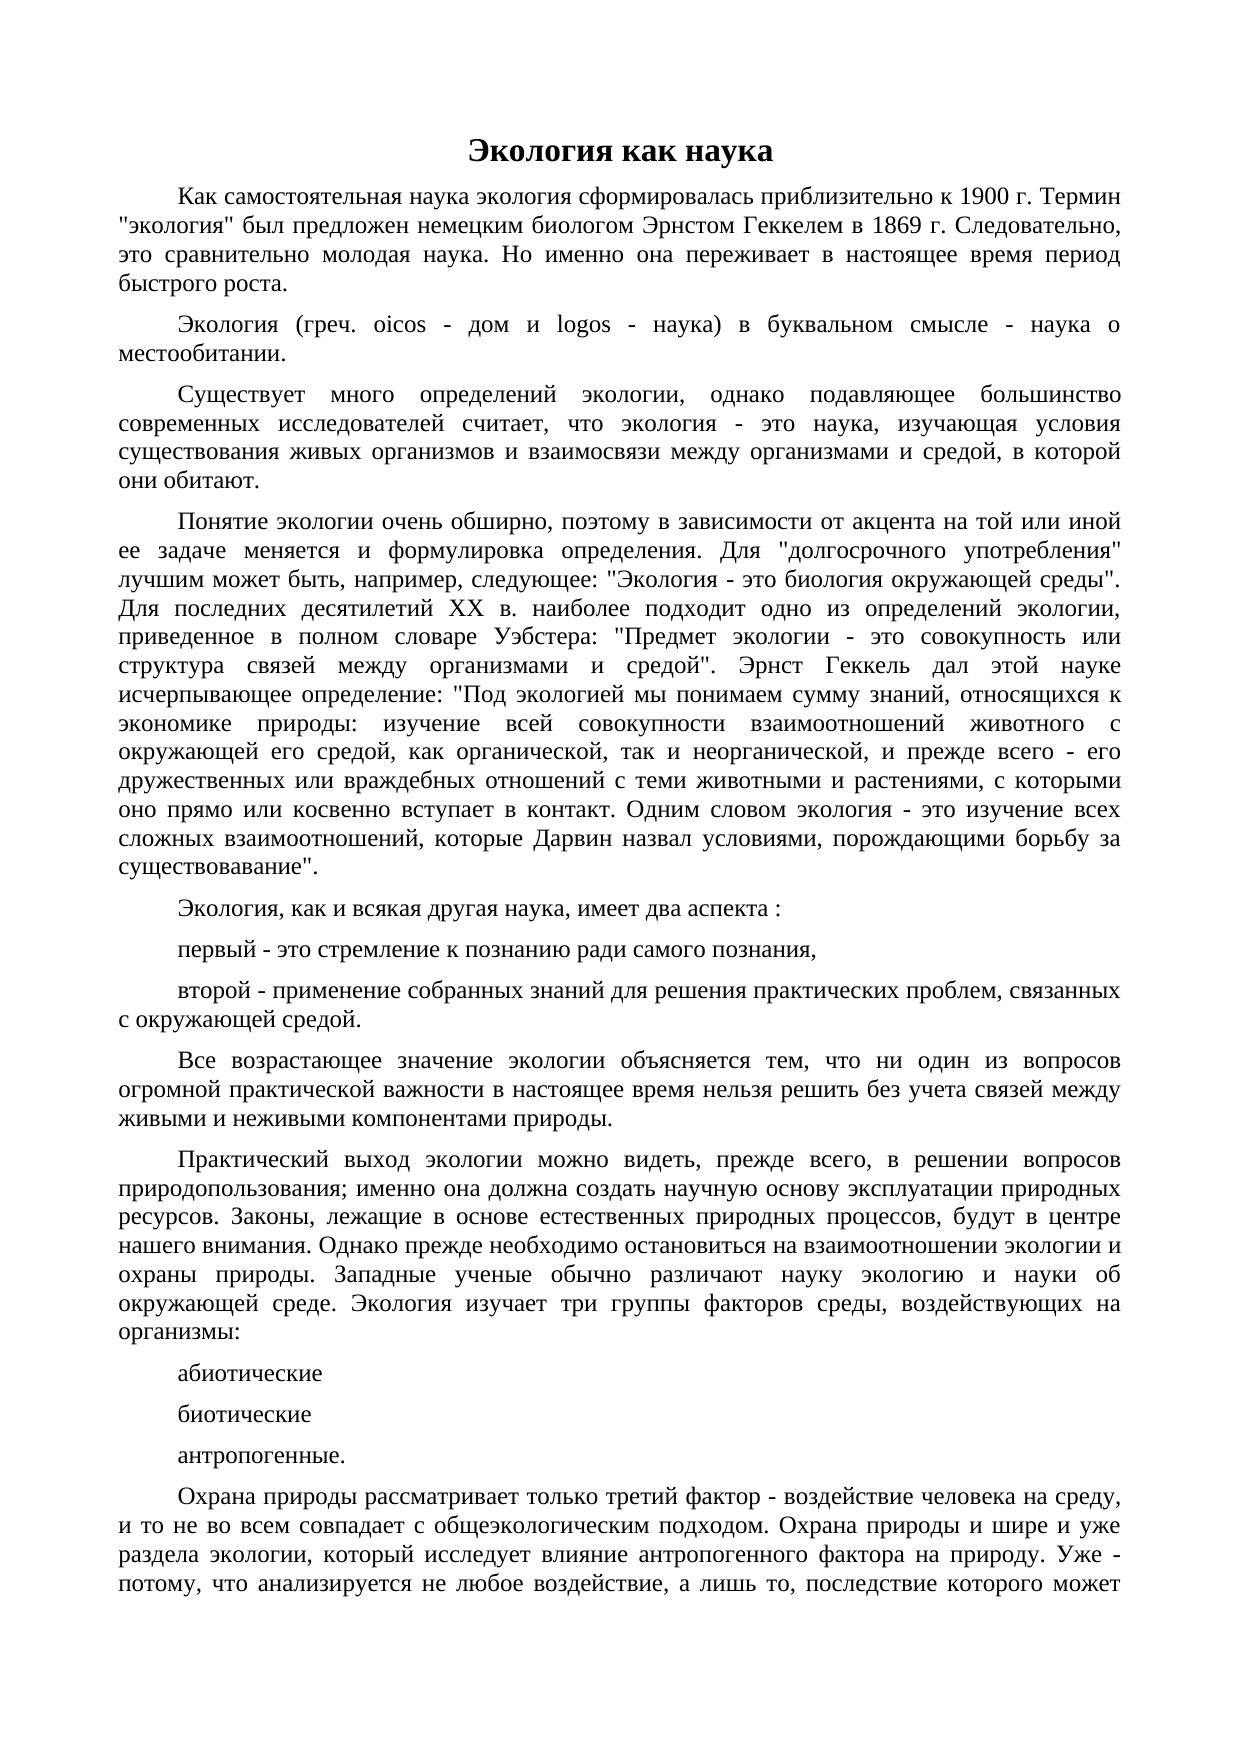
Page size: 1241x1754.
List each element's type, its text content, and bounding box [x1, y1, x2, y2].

text второй - применение собранных знаний для решения практических проблем, связанных с окружающей средой. [118, 975, 1122, 1033]
text Экология (греч. oicos - дом и logos - наука) в буквальном смысле - наука о местообитании. [118, 309, 1122, 366]
text антропогенные. [118, 1440, 1122, 1469]
text Понятие экологии очень обширно, поэтому в зависимости от акцента на той или иной ее задаче меняется и формулировка определения. Для "долгосрочного употребления" лучшим может быть, например, следующее: "Экология - это биология окружающей среды". Для последних десятилетий XX в. наиболее подходит одно из определений экологии, приведенное в полном словаре Уэбстера: "Предмет экологии - это совокупность или структура связей между организмами и средой". Эрнст Геккель дал этой науке исчерпывающее определение: "Под экологией мы понимаем сумму знаний, относящихся к экономике природы: изучение всей совокупности взаимоотношений животного с окружающей его средой, как органической, так и неорганической, и прежде всего - его дружественных или враждебных отношений с теми животными и растениями, с которыми оно прямо или косвенно вступает в контакт. Одним словом экология - это изучение всех сложных взаимоотношений, которые Дарвин назвал условиями, порождающими борьбу за существовавание". [118, 506, 1122, 880]
text Все возрастающее значение экологии объясняется тем, что ни один из вопросов огромной практической важности в настоящее время нельзя решить без учета связей между живыми и неживыми компонентами природы. [118, 1045, 1122, 1131]
text Существует много определений экологии, однако подавляющее большинство современных исследователей считает, что экология - это наука, изучающая условия существования живых организмов и взаимосвязи между организмами и средой, в которой они обитают. [118, 379, 1122, 494]
text абиотические [118, 1358, 1122, 1386]
text Экология, как и всякая другая наука, имеет два аспекта : [118, 893, 1122, 921]
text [118, 1481, 1122, 1596]
text биотические [118, 1399, 1122, 1428]
text первый - это стремление к познанию ради самого познания, [118, 934, 1122, 963]
text Практический выход экологии можно видеть, прежде всего, в решении вопросов природопользования; именно она должна создать научную основу эксплуатации природных ресурсов. Законы, лежащие в основе естественных природных процессов, будут в центре нашего внимания. Однако прежде необходимо остановиться на взаимоотношении экологии и охраны природы. Западные ученые обычно различают науку экологию и науки об окружающей среде. Экология изучает три группы факторов среды, воздействующих на организмы: [118, 1144, 1122, 1345]
text Экология как наука [118, 131, 1122, 169]
text Как самостоятельная наука экология сформировалась приблизительно к 1900 г. Термин "экология" был предложен немецким биологом Эрнстом Геккелем в 1869 г. Следовательно, это сравнительно молодая наука. Но именно она переживает в настоящее время период быстрого роста. [118, 181, 1122, 296]
